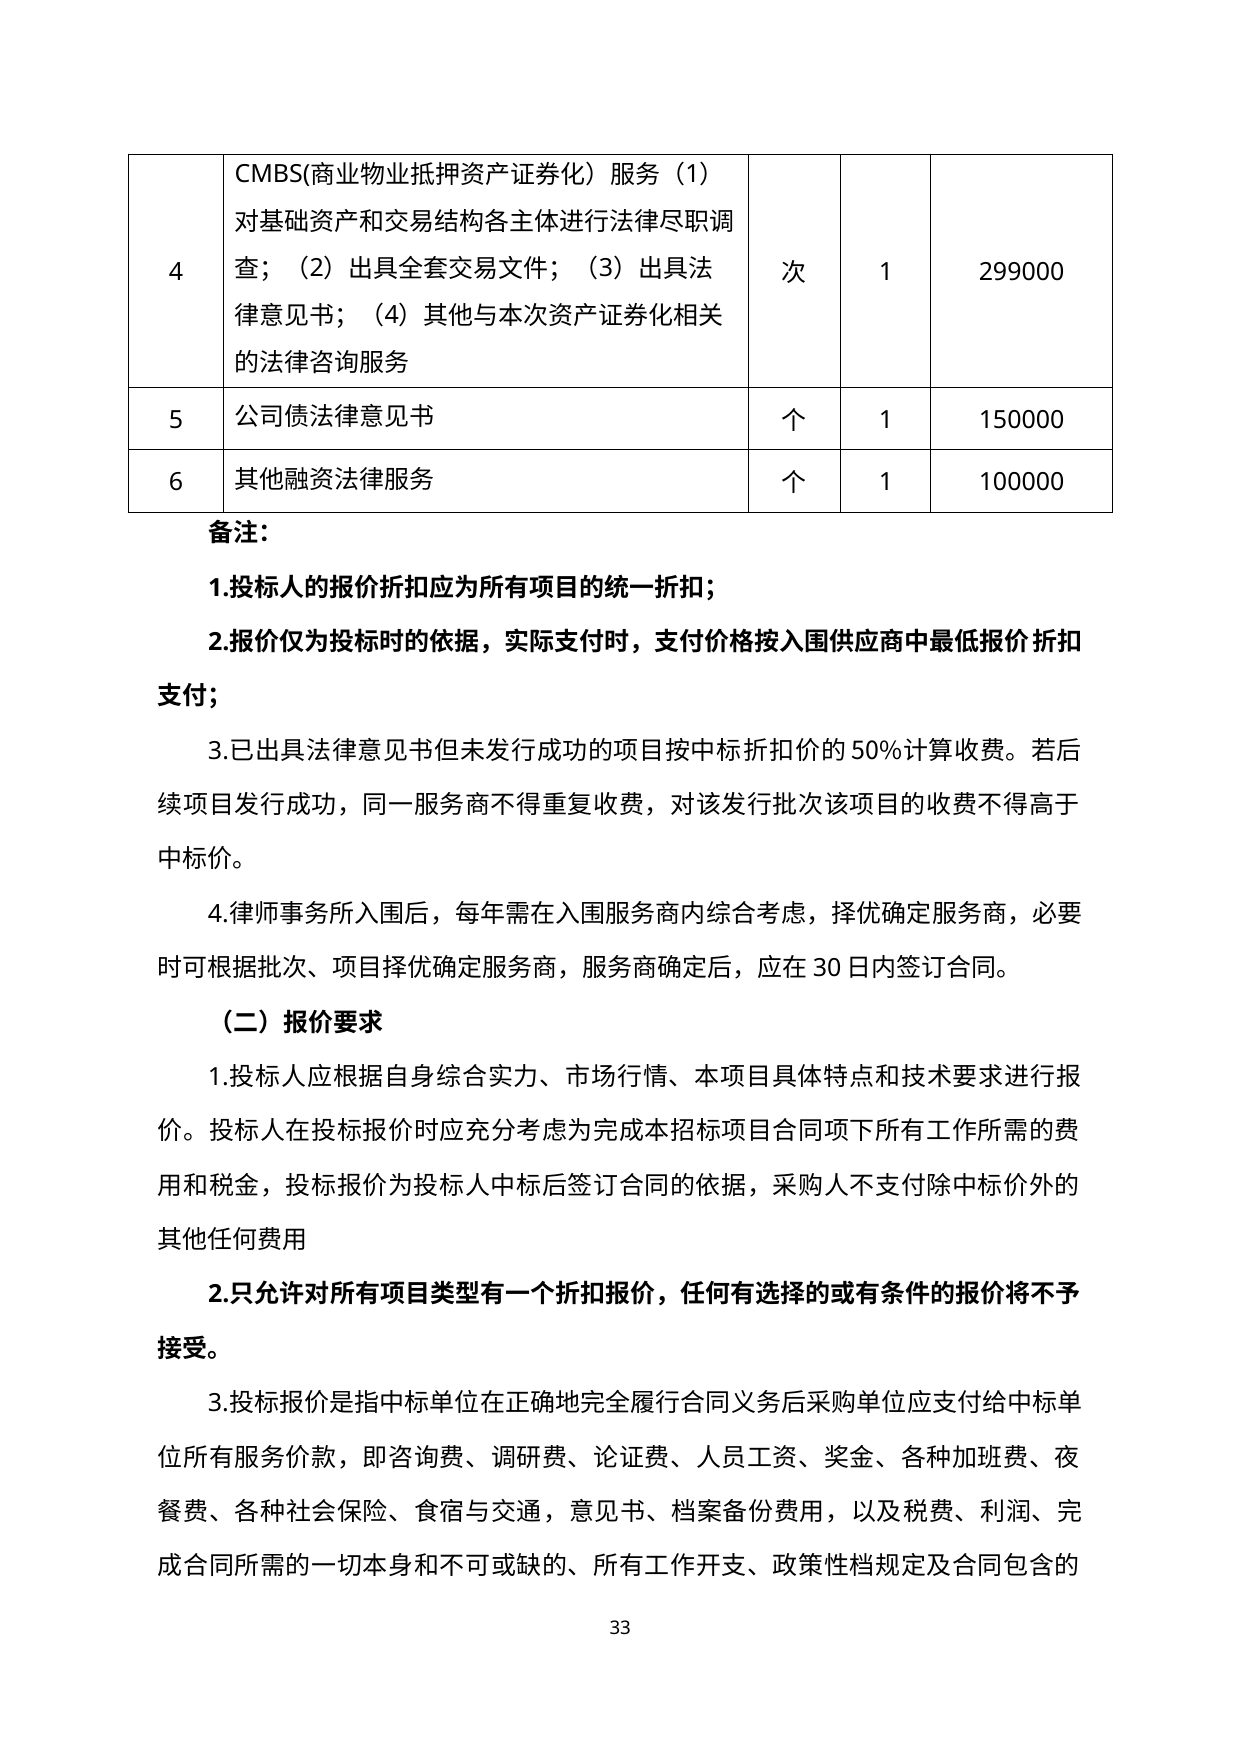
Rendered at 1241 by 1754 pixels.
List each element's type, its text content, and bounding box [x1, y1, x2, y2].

text （二）报价要求 [158, 1002, 1082, 1038]
text 4.律师事务所入围后，每年需在入围服务商内综合考虑，择优确定服务商，必要时可根据批次、项目择优确定服务商，服务商确定后，应在30日内签订合同。 [158, 893, 1082, 984]
text 3.已出具法律意见书但未发行成功的项目按中标折扣价的50%计算收费。若后续项目发行成功，同一服务商不得重复收费，对该发行批次该项目的收费不得高于中标价。 [158, 730, 1082, 875]
table_cell 1 [841, 388, 930, 449]
table_cell 个 [749, 388, 840, 449]
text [158, 1383, 1082, 1582]
table_cell CMBS(商业物业抵押资产证券化）服务（1）对基础资产和交易结构各主体进行法律尽职调查；（2）出具全套交易文件；（3）出具法律意见书；（4）其他与本次资产证券化相关的法律咨询服务 [224, 155, 748, 387]
text 2.只允许对所有项目类型有一个折扣报价，任何有选择的或有条件的报价将不予接受。 [158, 1274, 1082, 1364]
table_cell 其他融资法律服务 [224, 450, 748, 512]
table_cell 6 [129, 450, 223, 512]
table_cell 5 [129, 388, 223, 449]
text 1.投标人的报价折扣应为所有项目的统一折扣； [158, 567, 1082, 603]
text 1.投标人应根据自身综合实力、市场行情、本项目具体特点和技术要求进行报价。投标人在投标报价时应充分考虑为完成本招标项目合同项下所有工作所需的费用和税金，投标报价为投标人中标后签订合同的依据，采购人不支付除中标价外的其他任何费用 [158, 1056, 1082, 1256]
table_cell 次 [749, 155, 840, 387]
text 2.报价仅为投标时的依据，实际支付时，支付价格按入围供应商中最低报价折扣支付； [158, 621, 1082, 712]
table_cell 299000 [931, 155, 1112, 387]
table_cell 100000 [931, 450, 1112, 512]
table_cell 150000 [931, 388, 1112, 449]
table_cell 个 [749, 450, 840, 512]
table_cell 1 [841, 450, 930, 512]
text 备注： [158, 513, 1082, 549]
table_cell 4 [129, 155, 223, 387]
table_cell 1 [841, 155, 930, 387]
table_cell 公司债法律意见书 [224, 388, 748, 449]
